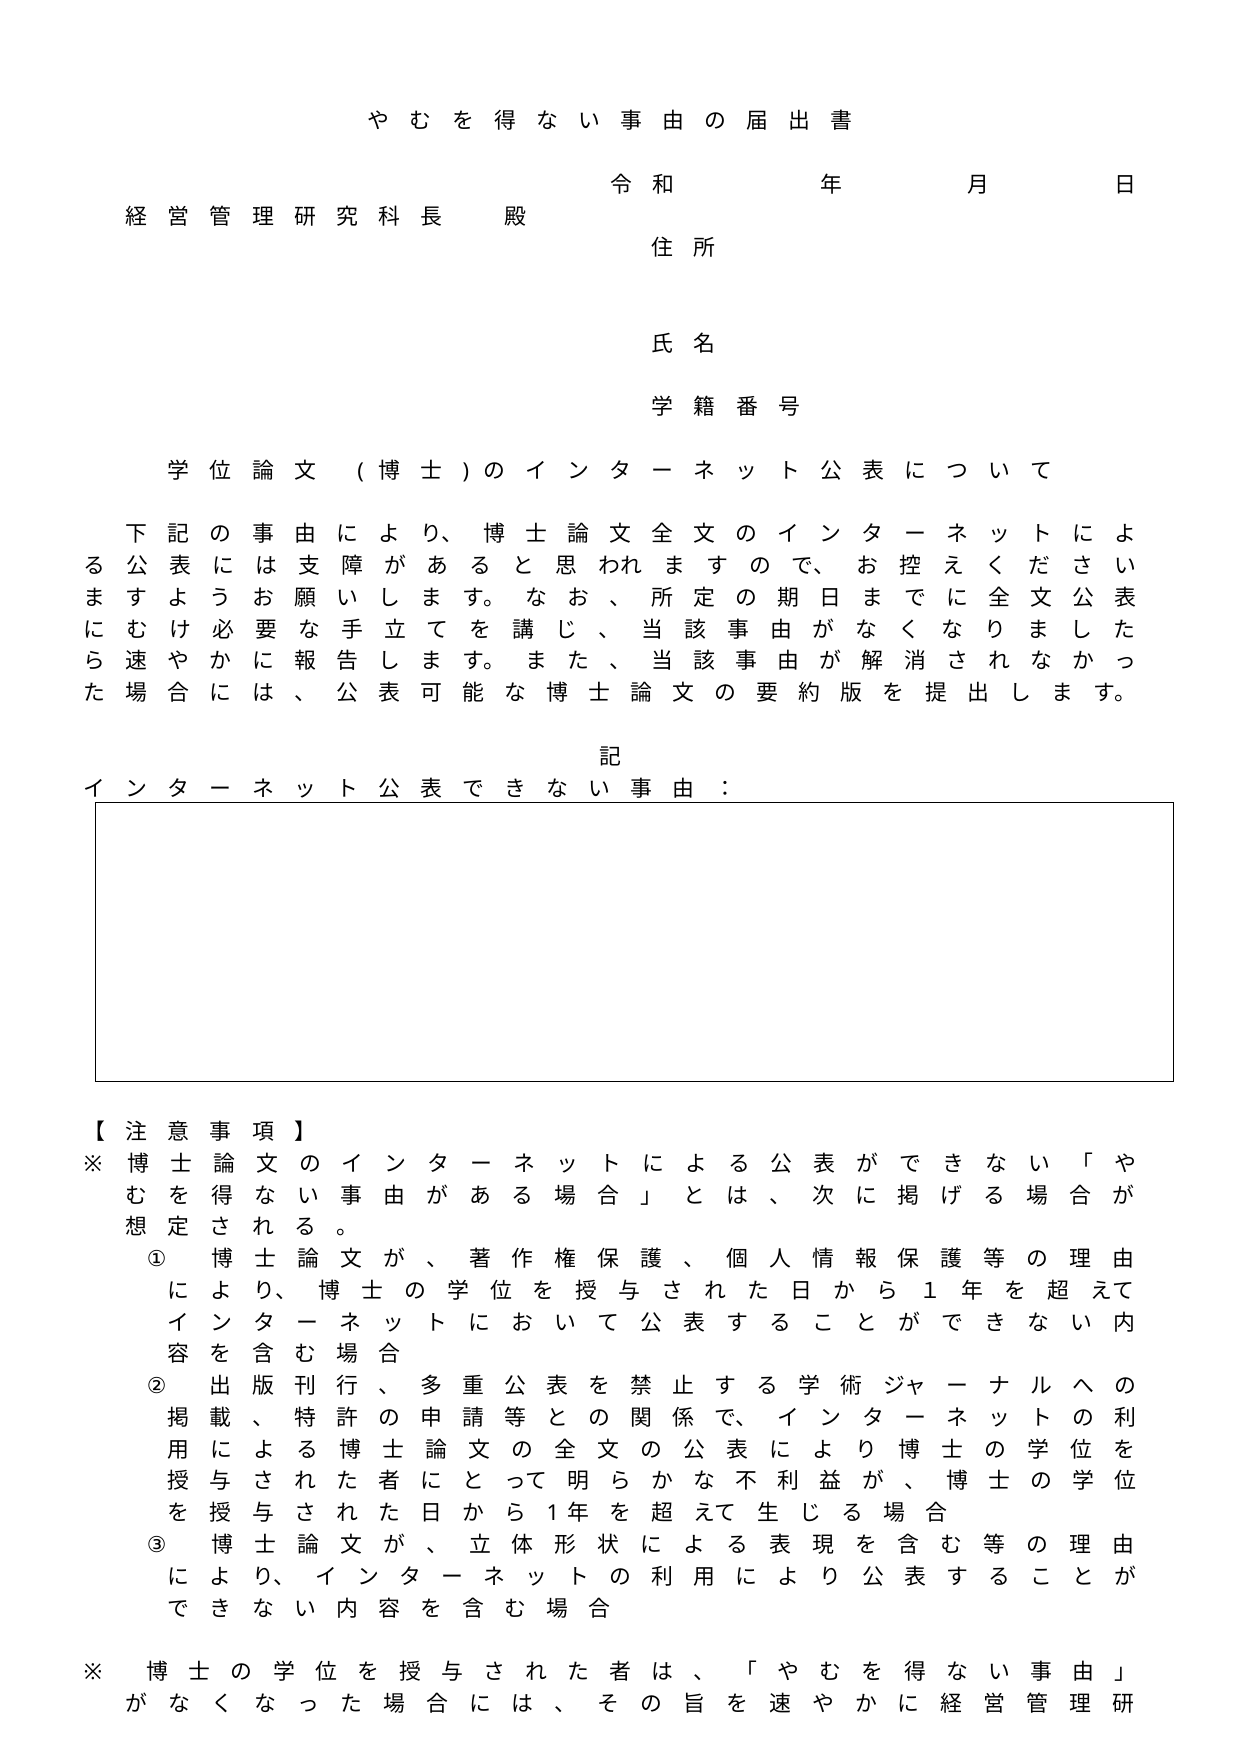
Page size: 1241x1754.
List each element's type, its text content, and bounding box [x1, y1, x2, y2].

text 令和 年 月 日 [83, 167, 1157, 199]
text ② 出版刊行、多重公表を禁止する学術ジャーナルへの掲載、特許の申請等との関係で、インターネットの利用による博士論文の全文の公表により博士の学位を授与された者にとって明らかな不利益が、博士の学位を授与された日から1年を超えて生じる場合 [126, 1368, 1157, 1527]
subtitle 記 [83, 739, 1157, 771]
text やむを得ない事由の届出書 [83, 103, 1157, 135]
text 【注意事項】 [83, 1114, 1157, 1146]
text ※ 博士論文のインターネットによる公表ができない「やむを得ない事由がある場合」とは、次に掲げる場合が想定される。 [83, 1146, 1157, 1241]
text 下記の事由により、博士論文全文のインターネットによる公表には支障があると思われますので、お控えくださいますようお願いします。なお、所定の期日までに全文公表にむけ必要な手立てを講じ、当該事由がなくなりましたら速やかに報告します。また、当該事由が解消されなかった場合には、公表可能な博士論文の要約版を提出します。 [83, 516, 1157, 707]
text ① 博士論文が、著作権保護、個人情報保護等の理由により、博士の学位を授与された日から１年を超えてインターネットにおいて公表することができない内容を含む場合 [126, 1241, 1157, 1368]
text 学位論文 (博士) のインターネット公表について [83, 453, 1157, 484]
table_header [96, 803, 1173, 1081]
text 住所 [83, 230, 1003, 262]
text 学籍番号 [83, 389, 1157, 421]
text 氏名 [83, 326, 1157, 357]
text ③ 博士論文が、立体形状による表現を含む等の理由により、インターネットの利用により公表することができない内容を含む場合 [126, 1527, 1157, 1622]
text インターネット公表できない事由： [83, 771, 1157, 802]
text 経営管理研究科長 殿 [83, 199, 1157, 230]
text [83, 1654, 1157, 1718]
